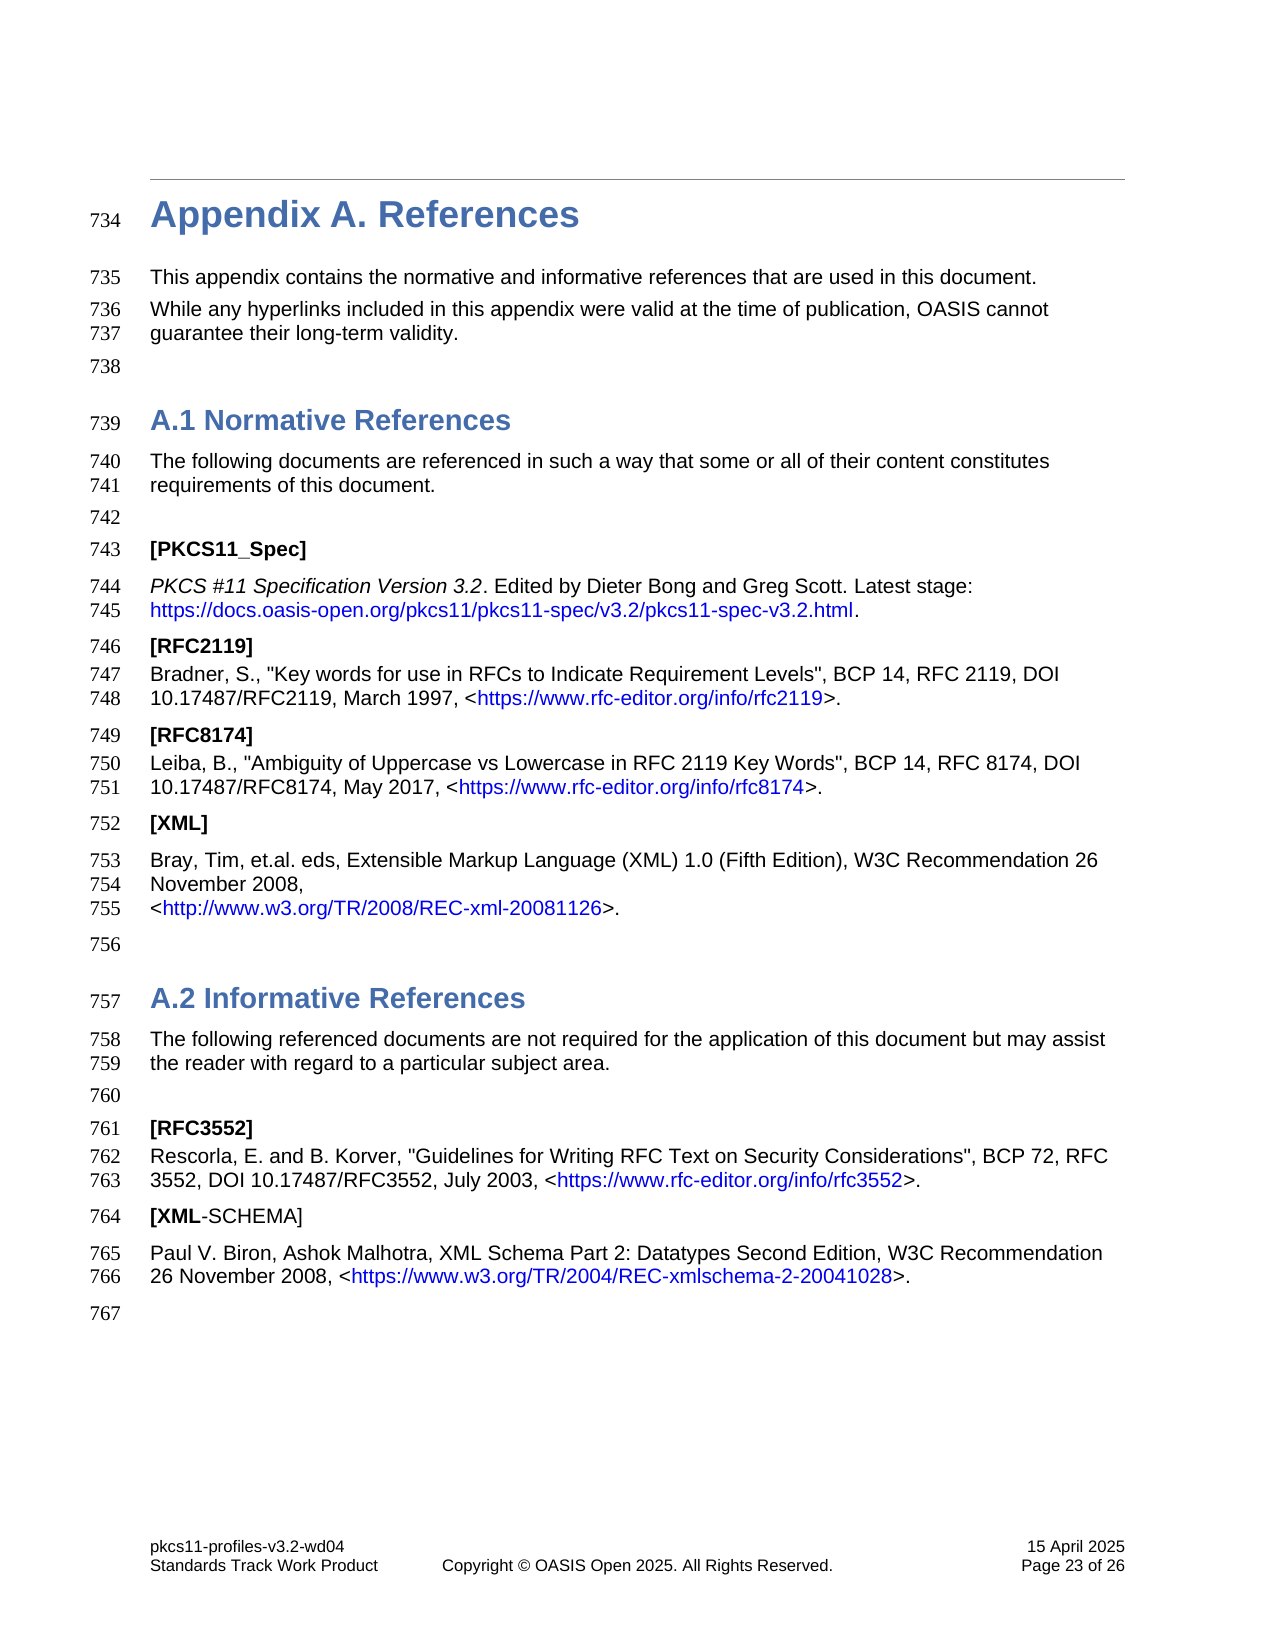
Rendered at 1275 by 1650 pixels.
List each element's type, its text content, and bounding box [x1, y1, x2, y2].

text The following referenced documents are not required for the application of this document but may assist the reader with regard to a particular subject area. [150, 1027, 1125, 1075]
text This appendix contains the normative and informative references that are used in this document. [150, 265, 1125, 289]
text [PKCS11_Spec] [150, 537, 1125, 561]
text [RFC2119] [150, 634, 1125, 658]
text Rescorla, E. and B. Korver, "Guidelines for Writing RFC Text on Security Considerations", BCP 72, RFC 3552, DOI 10.17487/RFC3552, July 2003, <https://www.rfc-editor.org/info/rfc3552>. [150, 1143, 1125, 1191]
text The following documents are referenced in such a way that some or all of their content constitutes requirements of this document. [150, 448, 1125, 496]
text Leiba, B., "Ambiguity of Uppercase vs Lowercase in RFC 2119 Key Words", BCP 14, RFC 8174, DOI 10.17487/RFC8174, May 2017, <https://www.rfc-editor.org/info/rfc8174>. [150, 751, 1125, 798]
text [XML-SCHEMA] [150, 1204, 1125, 1228]
text [RFC8174] [150, 722, 1125, 746]
text PKCS #11 Specification Version 3.2. Edited by Dieter Bong and Greg Scott. Latest stage: https://docs.oasis-open.org/pkcs11/pkcs11-spec/v3.2/pkcs11-spec-v3.2.html. [150, 573, 1125, 621]
subtitle Informative References [150, 981, 1125, 1014]
text Paul V. Biron, Ashok Malhotra, XML Schema Part 2: Datatypes Second Edition, W3C Recommendation 26 November 2008, <https://www.w3.org/TR/2004/REC-xmlschema-2-20041028>. [150, 1240, 1125, 1288]
text While any hyperlinks included in this appendix were valid at the time of publication, OASIS cannot guarantee their long-term validity. [150, 297, 1125, 345]
text Bradner, S., "Key words for use in RFCs to Indicate Requirement Levels", BCP 14, RFC 2119, DOI 10.17487/RFC2119, March 1997, <https://www.rfc-editor.org/info/rfc2119>. [150, 662, 1125, 710]
text [RFC3552] [150, 1115, 1125, 1139]
subtitle Normative References [150, 402, 1125, 436]
text Bray, Tim, et.al. eds, Extensible Markup Language (XML) 1.0 (Fifth Edition), W3C Recommendation 26 November 2008, <http://www.w3.org/TR/2008/REC-xml-20081126>. [150, 847, 1125, 919]
text [XML] [150, 811, 1125, 835]
subtitle References [150, 180, 1125, 236]
